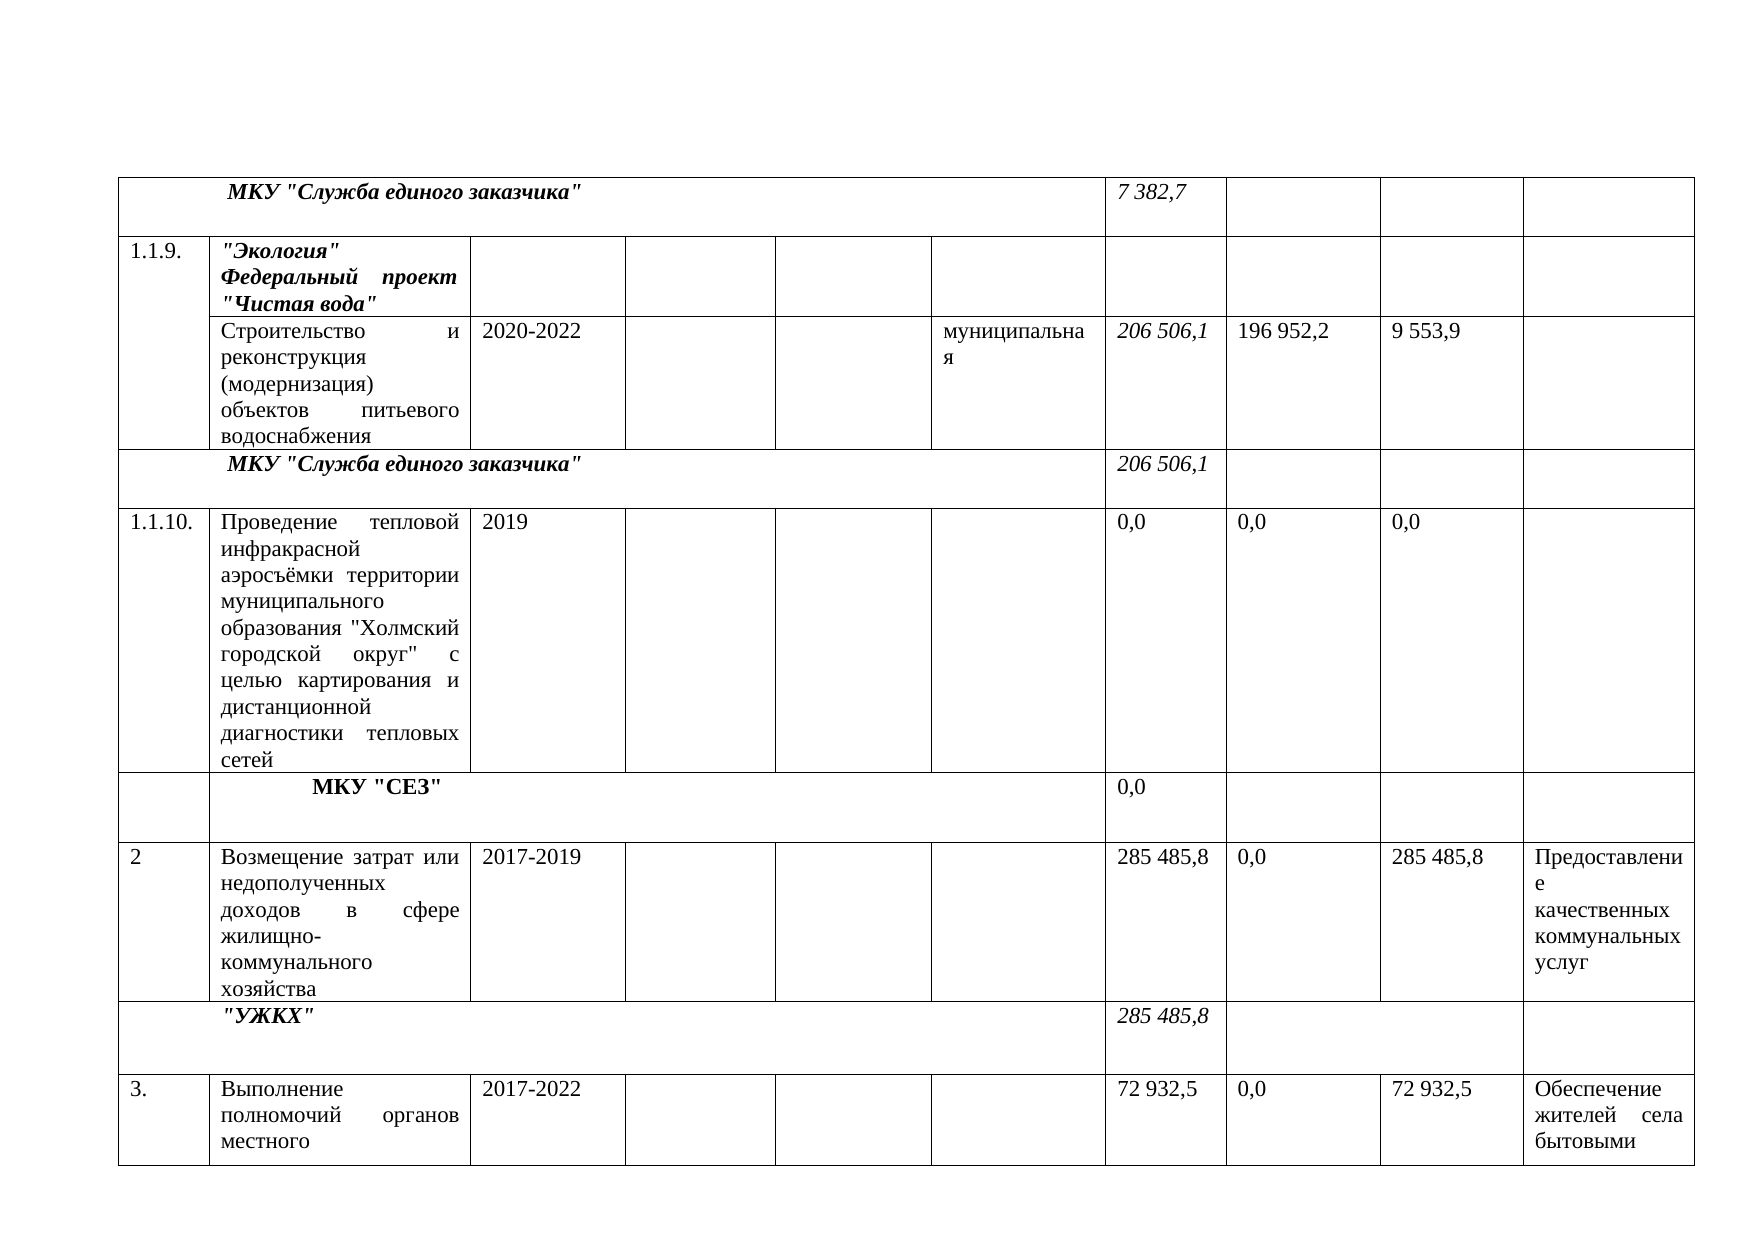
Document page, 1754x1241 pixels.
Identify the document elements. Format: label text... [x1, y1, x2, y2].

table_cell 72 932,5 [1106, 1075, 1226, 1165]
table_cell 7 382,7 [1106, 178, 1226, 236]
table_cell МКУ "Служба единого заказчика" [119, 178, 1105, 236]
table_cell муниципальная [932, 317, 1105, 449]
table_cell "УЖКХ" [119, 1002, 1105, 1074]
table_cell [1524, 450, 1694, 507]
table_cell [1524, 1075, 1694, 1165]
table_cell 285 485,8 [1106, 843, 1226, 1001]
table_cell [1381, 450, 1523, 507]
table_cell 0,0 [1227, 843, 1380, 1001]
table_cell [626, 237, 775, 316]
table_cell "Экология" Федеральный проект "Чистая вода" [210, 237, 470, 316]
table_cell 206 506,1 [1106, 317, 1226, 449]
table_cell [1524, 178, 1694, 236]
table_cell [1524, 773, 1694, 842]
table_cell [1227, 178, 1380, 236]
table_cell [932, 237, 1105, 316]
table_cell [626, 509, 775, 772]
table_cell 3. [119, 1075, 209, 1165]
table_cell [1524, 509, 1694, 772]
table_cell [626, 1075, 775, 1165]
table_cell 2 [119, 843, 209, 1001]
table_cell Предоставление качественных коммунальных услуг [1524, 843, 1694, 1001]
table_cell [1106, 237, 1226, 316]
table_cell [932, 1075, 1105, 1165]
table_cell 1.1.9. [119, 237, 209, 449]
table_cell [626, 317, 775, 449]
table_cell Проведение тепловой инфракрасной аэросъёмки территории муниципального образования "Холмский городской округ" с целью картирования и дистанционной диагностики тепловых сетей [210, 509, 470, 772]
table_cell 0,0 [1227, 509, 1380, 772]
table_cell 206 506,1 [1106, 450, 1226, 507]
table_cell [626, 843, 775, 1001]
table_cell [1227, 1002, 1523, 1074]
table_cell 0,0 [1227, 1075, 1380, 1165]
table_cell [776, 237, 931, 316]
table_cell [776, 509, 931, 772]
table_cell Возмещение затрат или недополученных доходов в сфере жилищно-коммунального хозяйства [210, 843, 470, 1001]
table_cell 285 485,8 [1381, 843, 1523, 1001]
table_cell 2020-2022 [471, 317, 625, 449]
table_cell 9 553,9 [1381, 317, 1523, 449]
table_cell 1.1.10. [119, 509, 209, 772]
table_cell МКУ "Служба единого заказчика" [119, 450, 1105, 507]
table_cell [1524, 237, 1694, 316]
table_cell 285 485,8 [1106, 1002, 1226, 1074]
table_cell [1381, 237, 1523, 316]
table_cell [1381, 773, 1523, 842]
table_cell [1381, 178, 1523, 236]
table_cell [119, 773, 209, 842]
table_cell [1227, 773, 1380, 842]
table_cell [1524, 317, 1694, 449]
table_cell [932, 509, 1105, 772]
table_cell [1227, 450, 1380, 507]
table_cell 72 932,5 [1381, 1075, 1523, 1165]
table_cell [471, 237, 625, 316]
table_cell 2019 [471, 509, 625, 772]
table_cell 2017-2019 [471, 843, 625, 1001]
table_cell МКУ "СЕЗ" [210, 773, 1105, 842]
table_cell [1227, 237, 1380, 316]
table_cell [776, 1075, 931, 1165]
table_cell 2017-2022 [471, 1075, 625, 1165]
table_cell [210, 1075, 470, 1165]
table_cell [1524, 1002, 1694, 1074]
table_cell 196 952,2 [1227, 317, 1380, 449]
table_cell [776, 317, 931, 449]
table_cell 0,0 [1106, 773, 1226, 842]
table_cell [932, 843, 1105, 1001]
table_cell [776, 843, 931, 1001]
table_cell Строительство и реконструкция (модернизация) объектов питьевого водоснабжения [210, 317, 470, 449]
table_cell 0,0 [1381, 509, 1523, 772]
table_cell 0,0 [1106, 509, 1226, 772]
